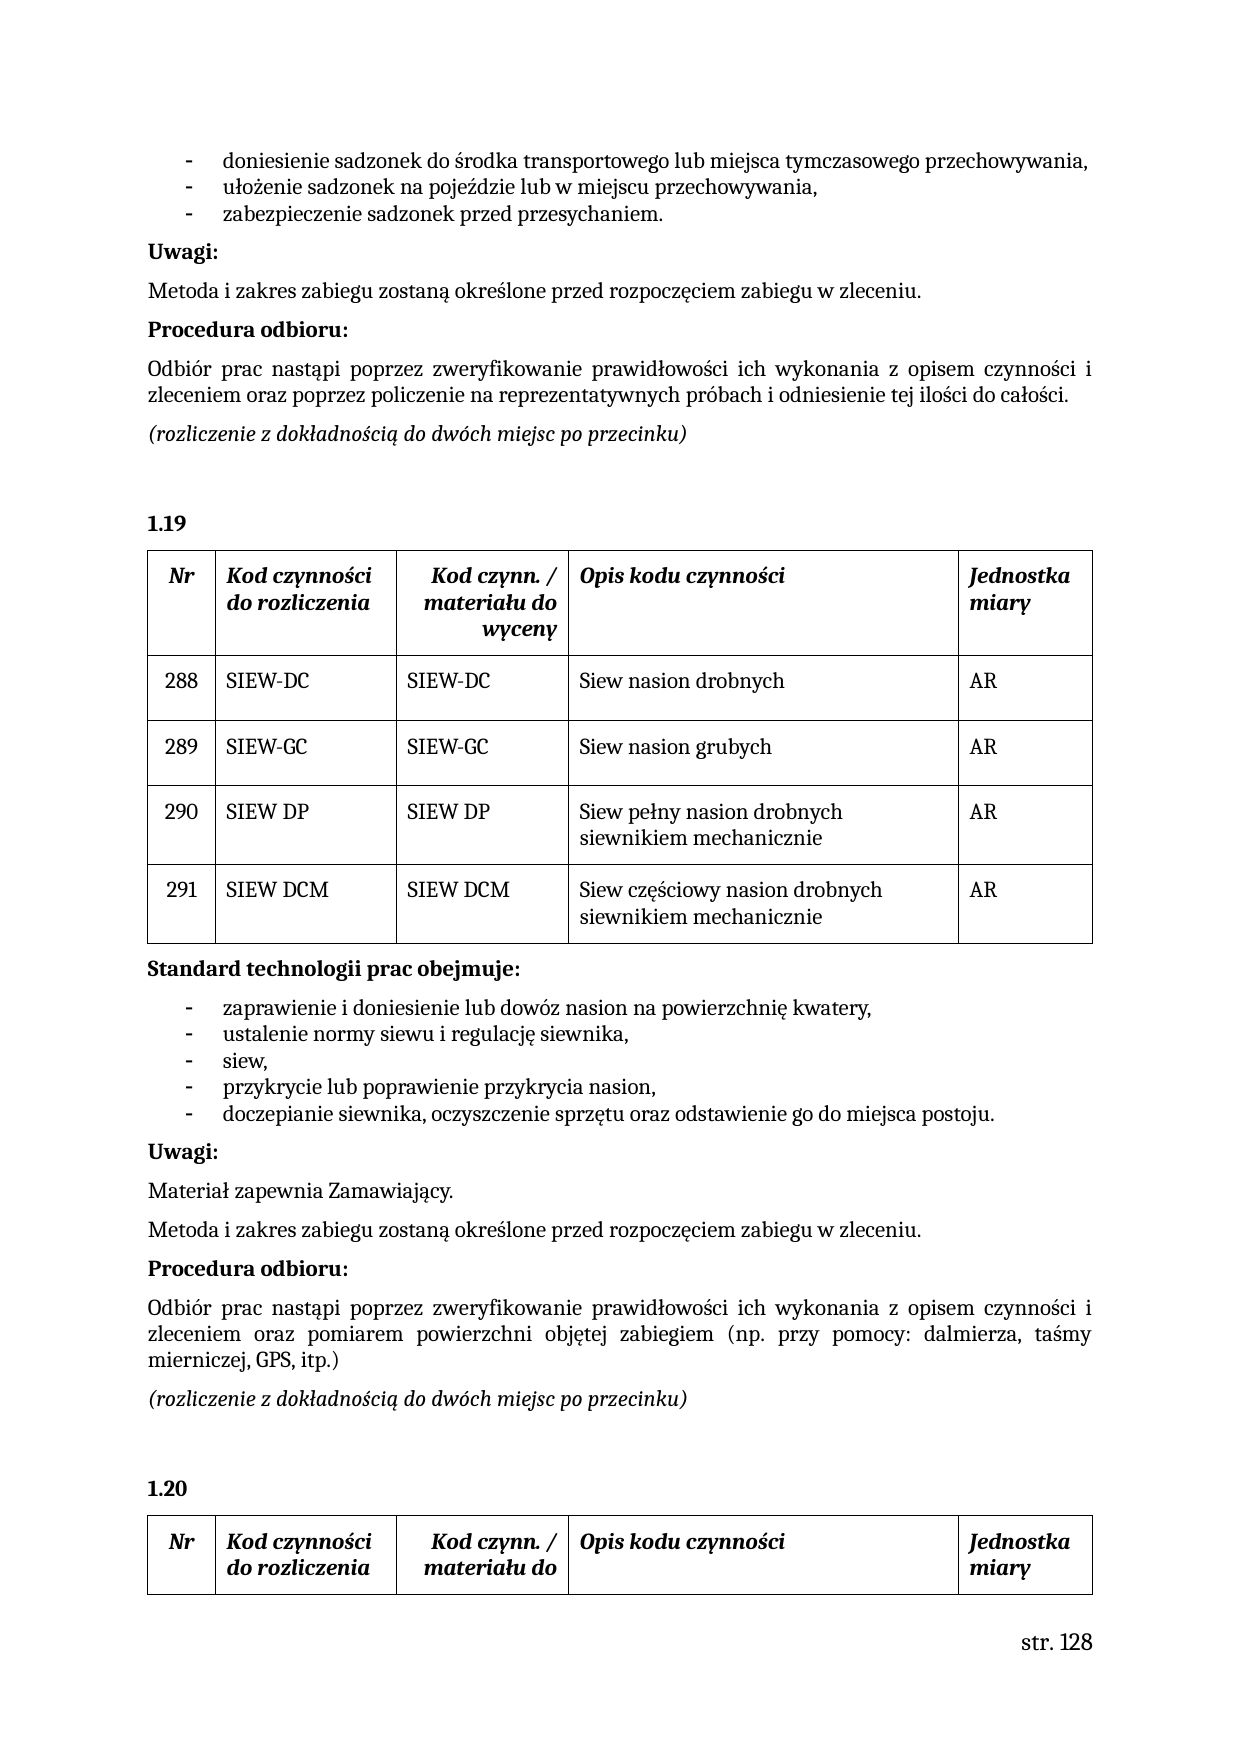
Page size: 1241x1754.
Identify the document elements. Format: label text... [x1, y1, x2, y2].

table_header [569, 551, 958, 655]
text Procedura odbioru: [148, 317, 1093, 343]
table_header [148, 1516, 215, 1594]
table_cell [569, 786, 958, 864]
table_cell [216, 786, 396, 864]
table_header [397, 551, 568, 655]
text 1.19 [148, 511, 1093, 537]
text Odbiór prac nastąpi poprzez zweryfikowanie prawidłowości ich wykonania z opisem czynności i zleceniem oraz pomiarem powierzchni objętej zabiegiem (np. przy pomocy: dalmierza, taśmy mierniczej, GPS, itp.) [148, 1294, 1093, 1374]
list przykrycie lub poprawienie przykrycia nasion, [185, 1074, 1093, 1100]
list zabezpieczenie sadzonek przed przesychaniem. [185, 200, 1093, 227]
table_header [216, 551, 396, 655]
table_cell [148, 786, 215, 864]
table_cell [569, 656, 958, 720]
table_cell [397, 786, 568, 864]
text (rozliczenie z dokładnością do dwóch miejsc po przecinku) [148, 421, 1093, 447]
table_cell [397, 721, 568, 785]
text Procedura odbioru: [148, 1256, 1093, 1282]
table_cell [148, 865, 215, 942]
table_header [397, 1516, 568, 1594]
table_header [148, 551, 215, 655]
text Standard technologii prac obejmuje: [148, 956, 1093, 982]
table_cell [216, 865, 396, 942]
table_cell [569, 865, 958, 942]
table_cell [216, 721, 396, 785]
list siew, [185, 1048, 1093, 1074]
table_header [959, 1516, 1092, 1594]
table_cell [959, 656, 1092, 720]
list doczepianie siewnika, oczyszczenie sprzętu oraz odstawienie go do miejsca postoju. [185, 1100, 1093, 1127]
list ustalenie normy siewu i regulację siewnika, [185, 1021, 1093, 1048]
list zaprawienie i doniesienie lub dowóz nasion na powierzchnię kwatery, [185, 995, 1093, 1021]
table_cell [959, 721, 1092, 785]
text Materiał zapewnia Zamawiający. [148, 1178, 1093, 1204]
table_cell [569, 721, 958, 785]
text (rozliczenie z dokładnością do dwóch miejsc po przecinku) [148, 1386, 1093, 1412]
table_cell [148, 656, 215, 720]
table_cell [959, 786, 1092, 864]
text Uwagi: [148, 239, 1093, 266]
text Uwagi: [148, 1139, 1093, 1166]
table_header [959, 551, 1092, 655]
list doniesienie sadzonek do środka transportowego lub miejsca tymczasowego przechowywania, [185, 148, 1093, 174]
list ułożenie sadzonek na pojeździe lub w miejscu przechowywania, [185, 174, 1093, 200]
text Metoda i zakres zabiegu zostaną określone przed rozpoczęciem zabiegu w zleceniu. [148, 278, 1093, 304]
text Odbiór prac nastąpi poprzez zweryfikowanie prawidłowości ich wykonania z opisem czynności i zleceniem oraz poprzez policzenie na reprezentatywnych próbach i odniesienie tej ilości do całości. [148, 356, 1093, 408]
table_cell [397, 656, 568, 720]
text Metoda i zakres zabiegu zostaną określone przed rozpoczęciem zabiegu w zleceniu. [148, 1217, 1093, 1243]
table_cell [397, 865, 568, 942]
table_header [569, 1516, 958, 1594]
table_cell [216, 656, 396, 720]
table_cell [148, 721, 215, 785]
text 1.20 [148, 1476, 1093, 1502]
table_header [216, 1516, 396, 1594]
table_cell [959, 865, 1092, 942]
